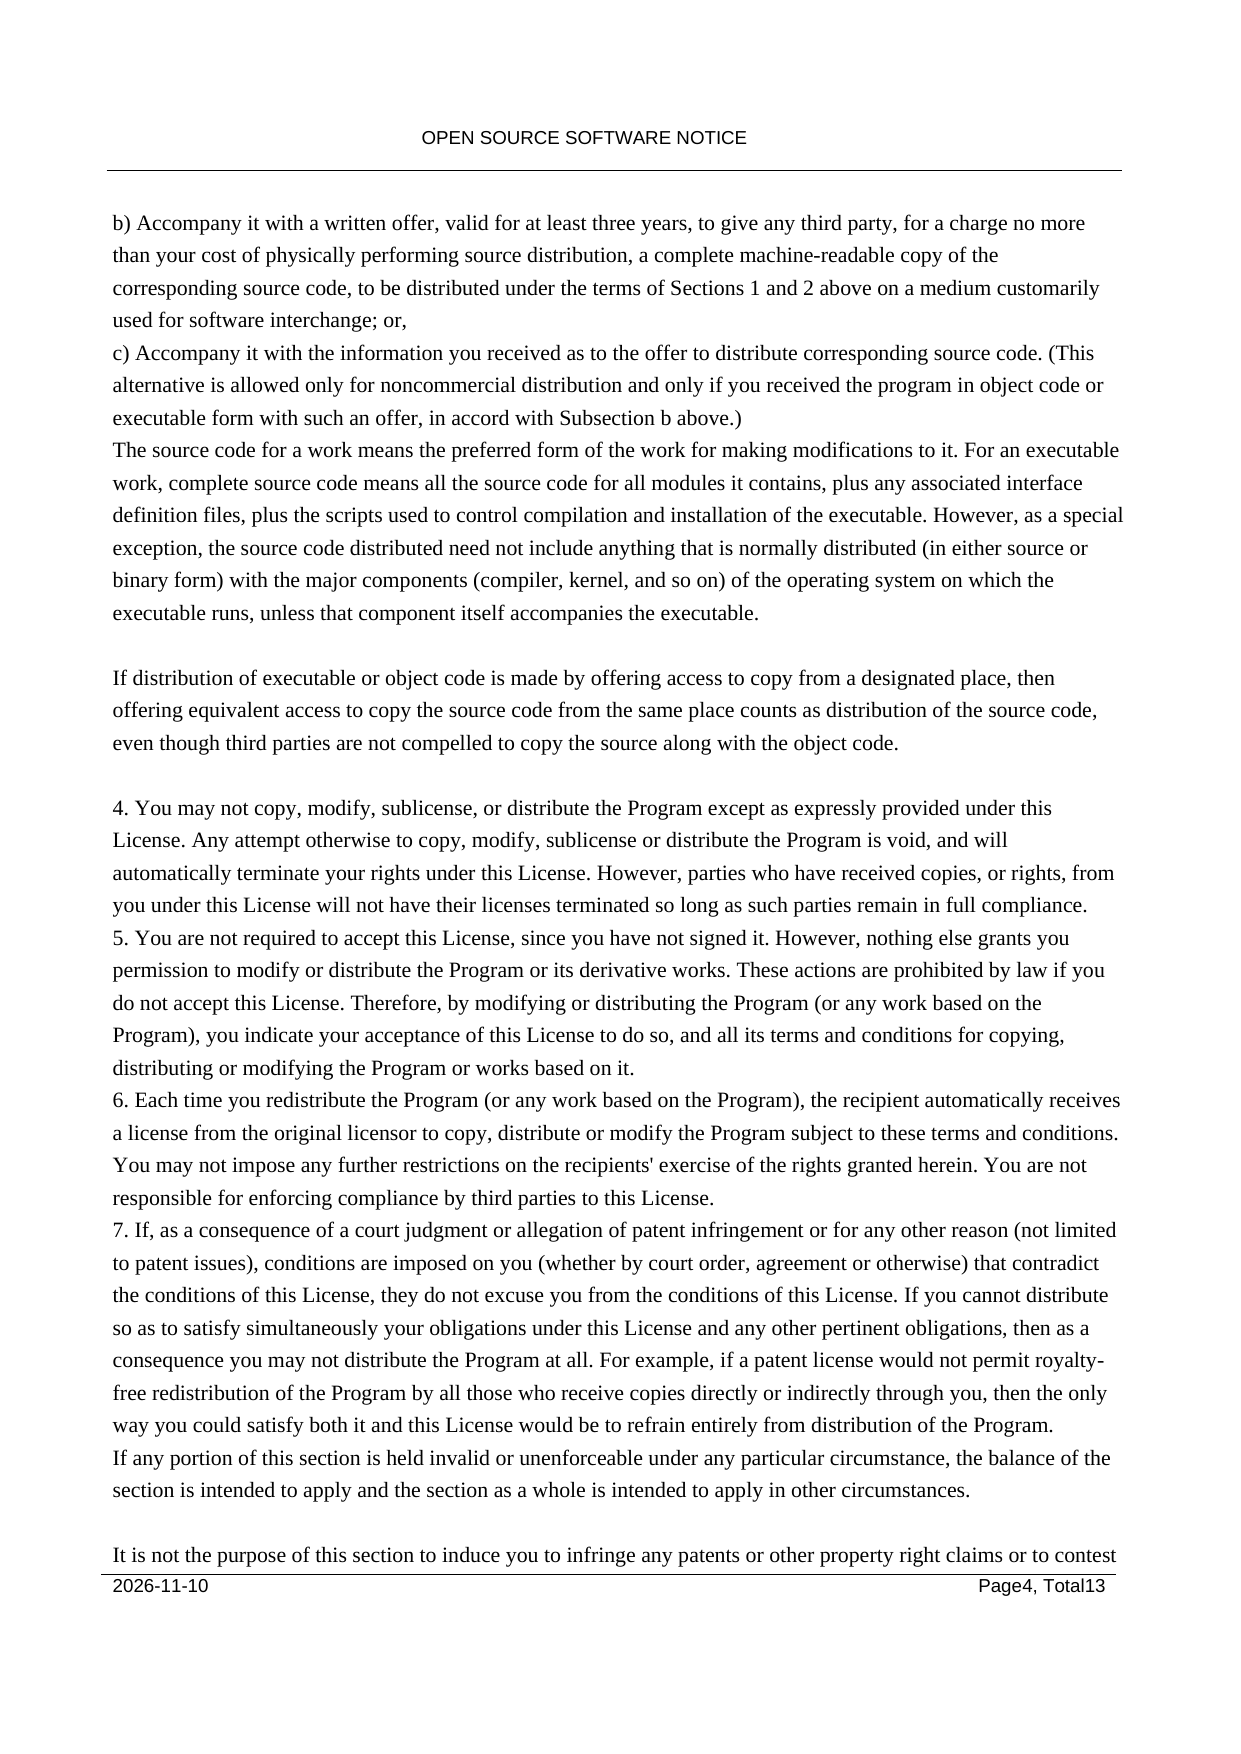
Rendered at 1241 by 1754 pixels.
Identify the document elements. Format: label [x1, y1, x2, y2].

text [112, 206, 1128, 1571]
